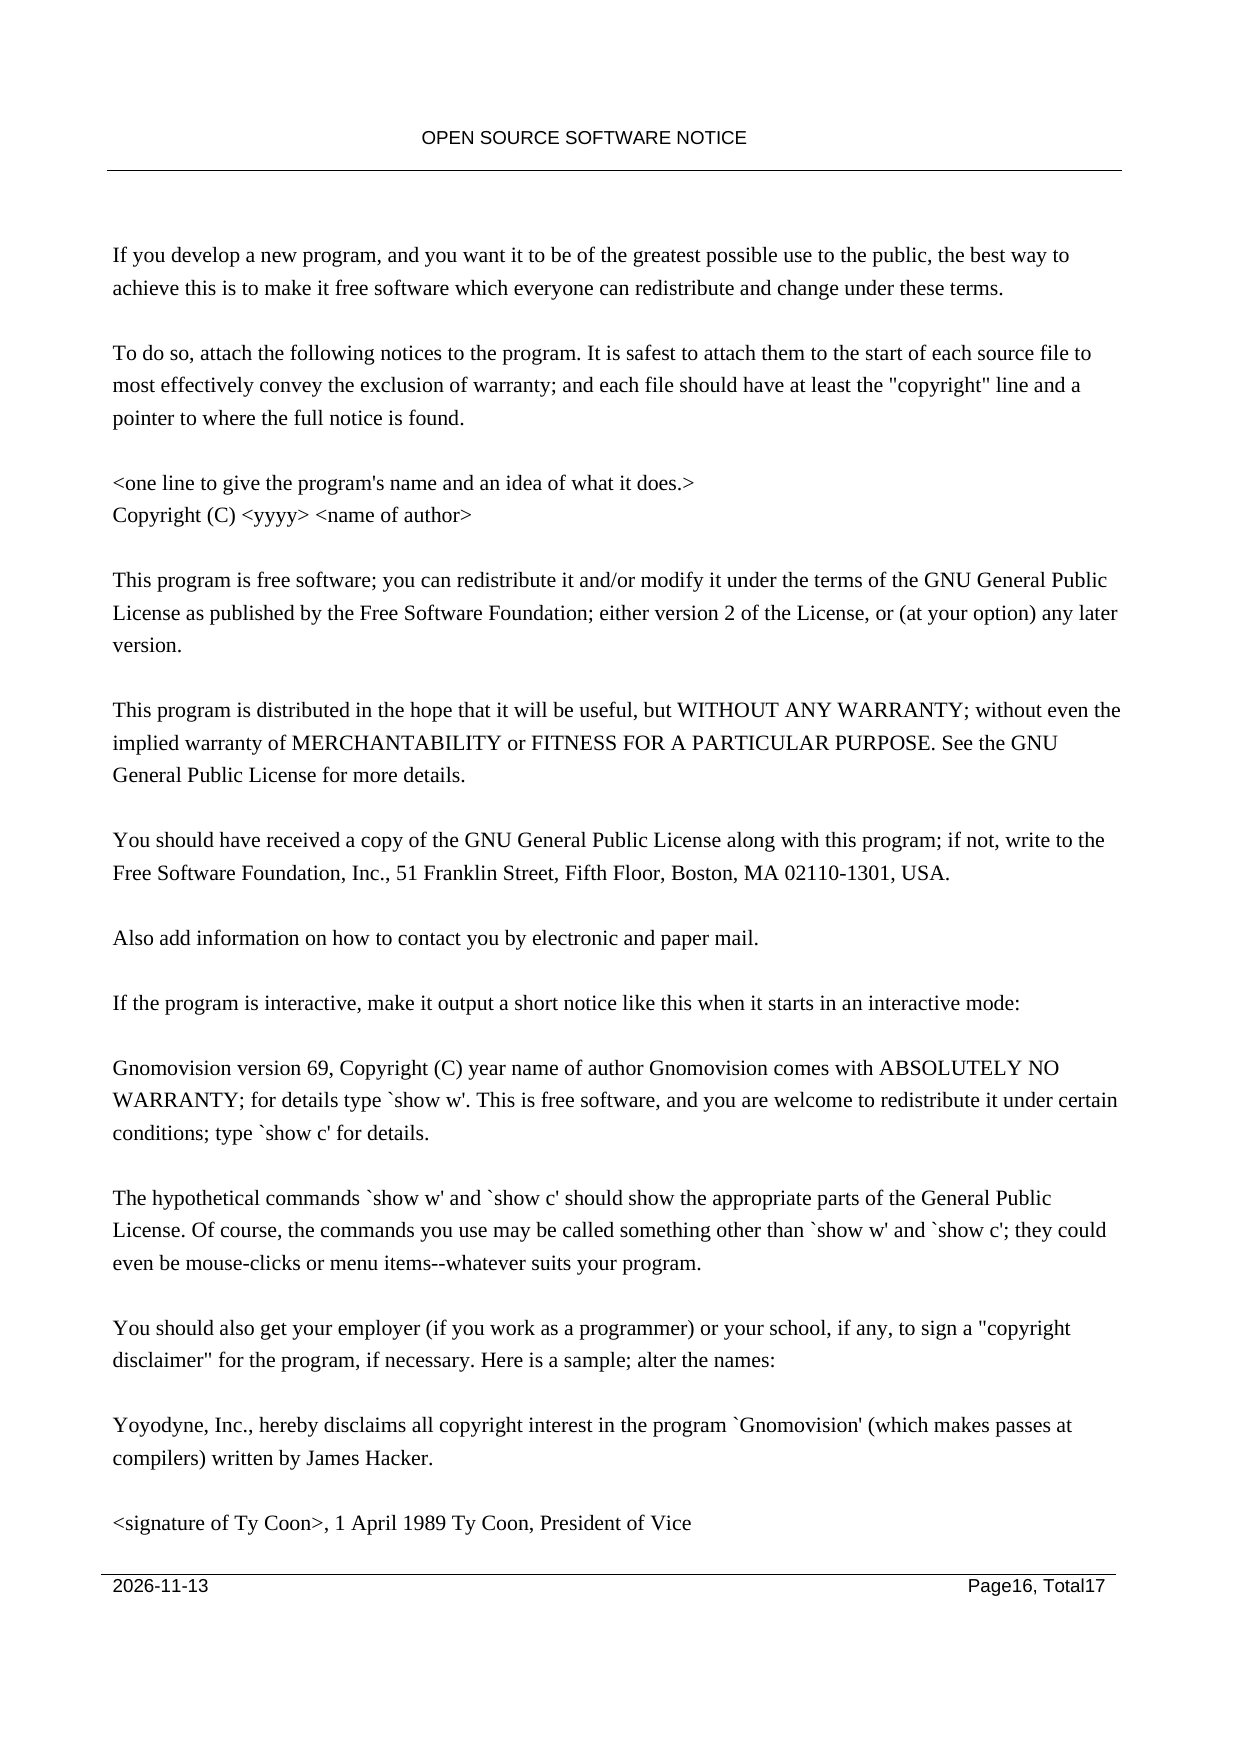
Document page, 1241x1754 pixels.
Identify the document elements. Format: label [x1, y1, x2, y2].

text [112, 206, 1128, 1539]
